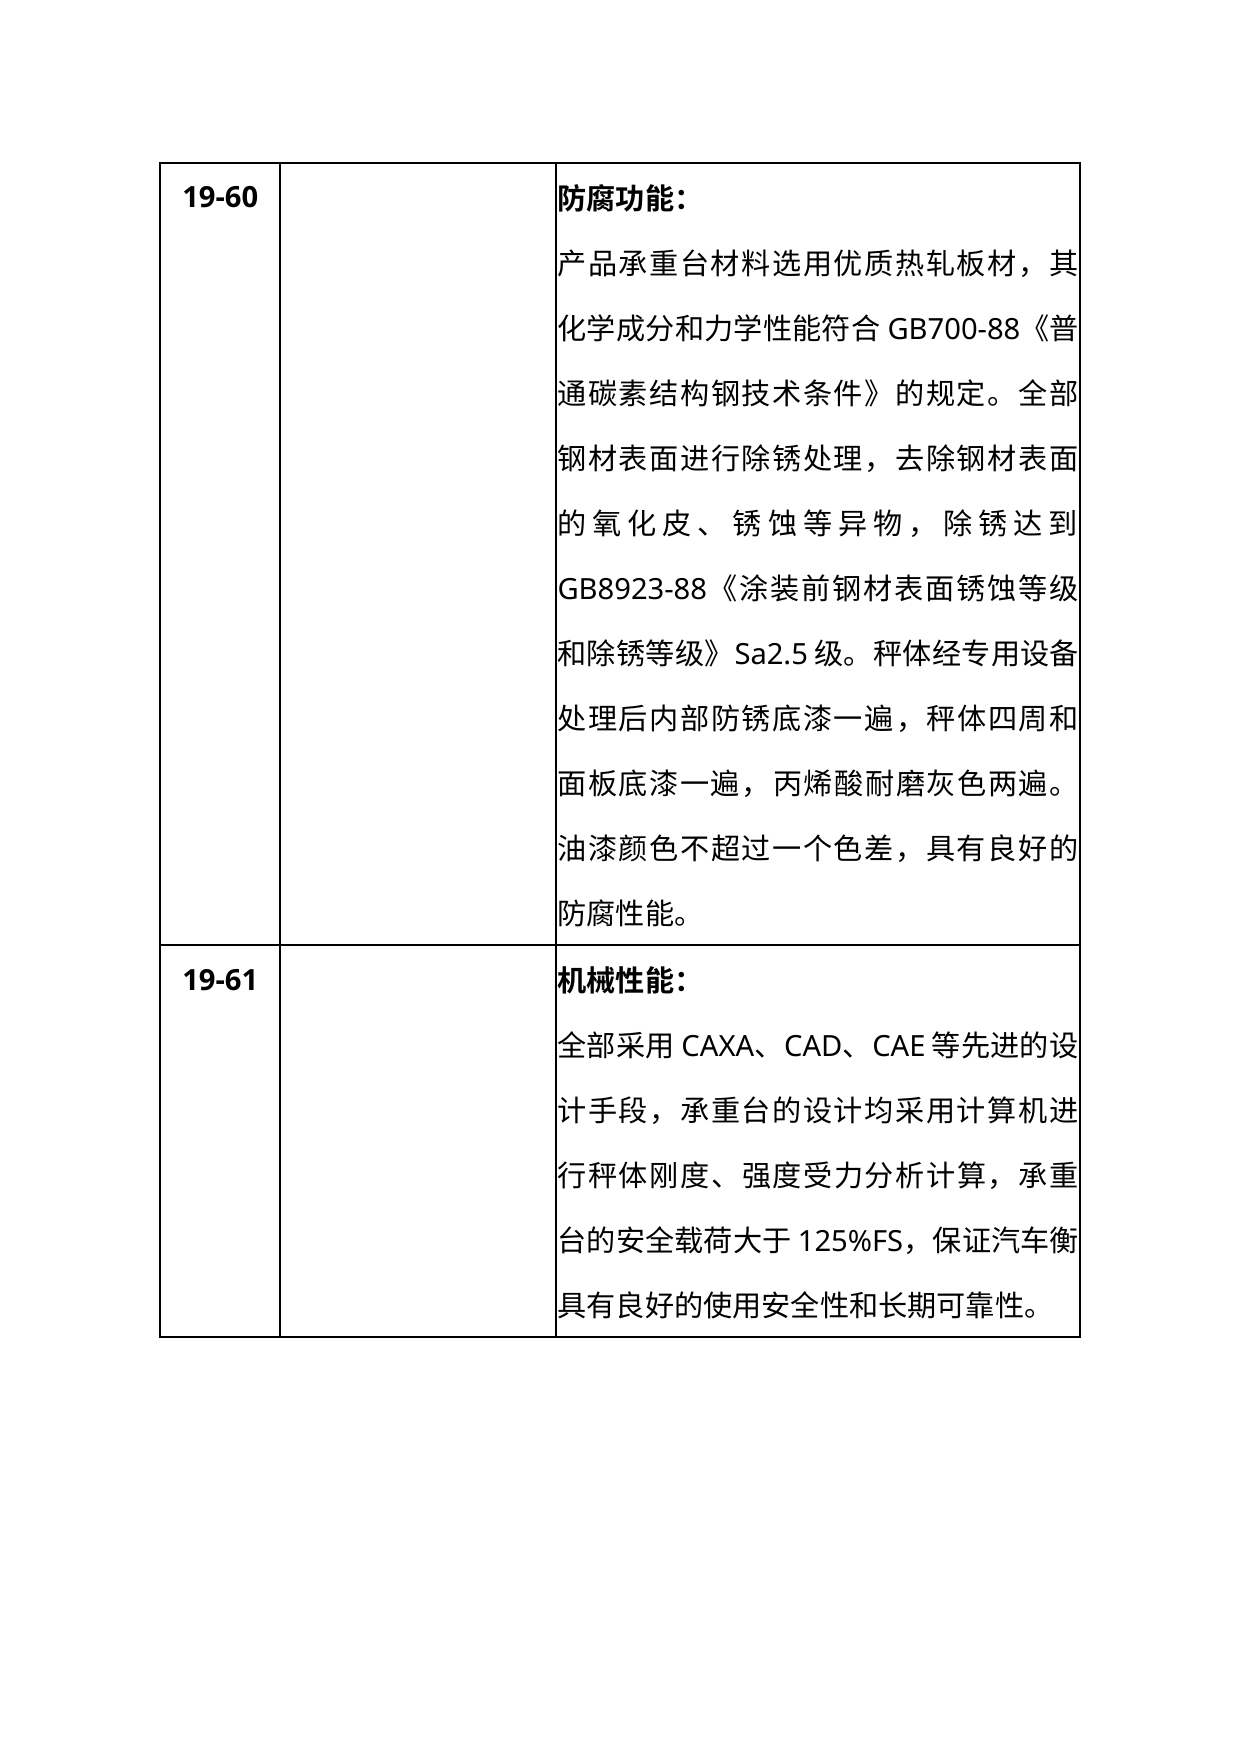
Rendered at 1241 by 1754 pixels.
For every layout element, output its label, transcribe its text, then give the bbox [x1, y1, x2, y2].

table_cell 机械性能： 全部采用CAXA、CAD、CAE等先进的设计手段，承重台的设计均采用计算机进行秤体刚度、强度受力分析计算，承重台的安全载荷大于125%FS，保证汽车衡具有良好的使用安全性和长期可靠性。 [557, 946, 1079, 1336]
table_cell 19-61 [161, 946, 279, 1336]
table_cell 19-60 [161, 164, 279, 944]
table_cell [281, 946, 555, 1336]
table_cell 防腐功能： 产品承重台材料选用优质热轧板材，其化学成分和力学性能符合GB700-88《普通碳素结构钢技术条件》的规定。全部钢材表面进行除锈处理，去除钢材表面的氧化皮、锈蚀等异物，除锈达到GB8923-88《涂装前钢材表面锈蚀等级和除锈等级》Sa2.5级。秤体经专用设备处理后内部防锈底漆一遍，秤体四周和面板底漆一遍，丙烯酸耐磨灰色两遍。油漆颜色不超过一个色差，具有良好的防腐性能。 [557, 164, 1079, 944]
table_cell [281, 164, 555, 944]
